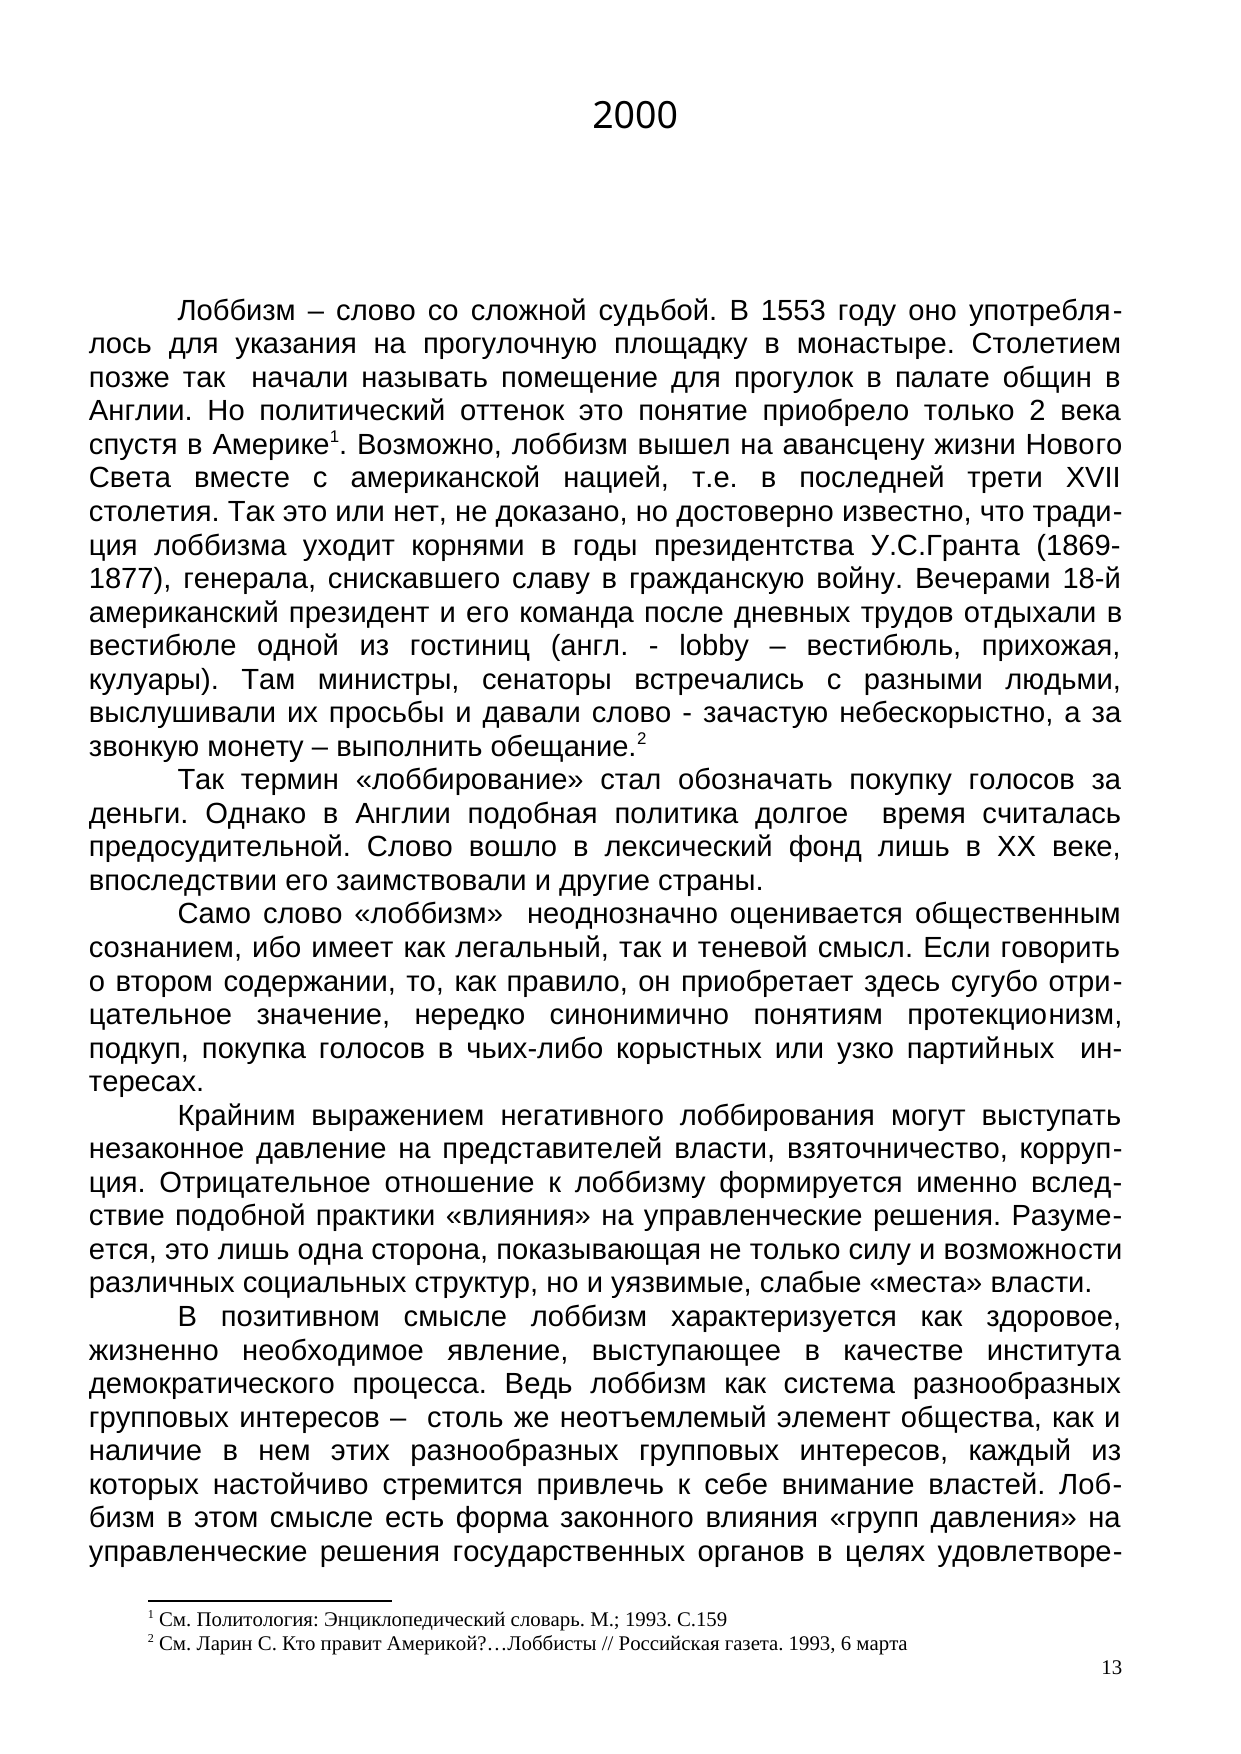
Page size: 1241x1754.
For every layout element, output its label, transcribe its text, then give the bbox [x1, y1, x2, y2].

text Так термин «лоббирование» стал обозначать покупку голосов за деньги. Однако в Англии подобная политика долгое время считалась предосудительной. Слово вошло в лексический фонд лишь в XX веке, впоследствии его заимствовали и другие страны. [89, 762, 1122, 897]
text Лоббизм – слово со сложной судьбой. В 1553 году оно употреблялось для указания на прогулочную площадку в монастыре. Столетием позже так начали называть помещение для прогулок в палате общин в Англии. Но политический оттенок это понятие приобрело только 2 века спустя в Америке. Возможно, лоббизм вышел на авансцену жизни Нового Света вместе с американской нацией, т.е. в последней трети XVII столетия. Так это или нет, не доказано, но достоверно известно, что традиция лоббизма уходит корнями в годы президентства У.С.Гранта (1869-1877), генерала, снискавшего славу в гражданскую войну. Вечерами 18-й американский президент и его команда после дневных трудов отдыхали в вестибюле одной из гостиниц (англ. - lobby – вестибюль, прихожая, кулуары). Там министры, сенаторы встречались с разными людьми, выслушивали их просьбы и давали слово - зачастую небескорыстно, а за звонкую монету – выполнить обещание. [89, 293, 1122, 762]
text 2000 [89, 89, 1122, 140]
text Крайним выражением негативного лоббирования могут выступать незаконное давление на представителей власти, взяточничество, коррупция. Отрицательное отношение к лоббизму формируется именно вследствие подобной практики «влияния» на управленческие решения. Разумеется, это лишь одна сторона, показывающая не только силу и возможности различных социальных структур, но и уязвимые, слабые «места» власти. [89, 1098, 1122, 1299]
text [89, 1299, 1122, 1567]
text Само слово «лоббизм» неоднозначно оценивается общественным сознанием, ибо имеет как легальный, так и теневой смысл. Если говорить о втором содержании, то, как правило, он приобретает здесь сугубо отрицательное значение, нередко синонимично понятиям протекционизм, подкуп, покупка голосов в чьих-либо корыстных или узко партийных интересах. [89, 897, 1122, 1098]
